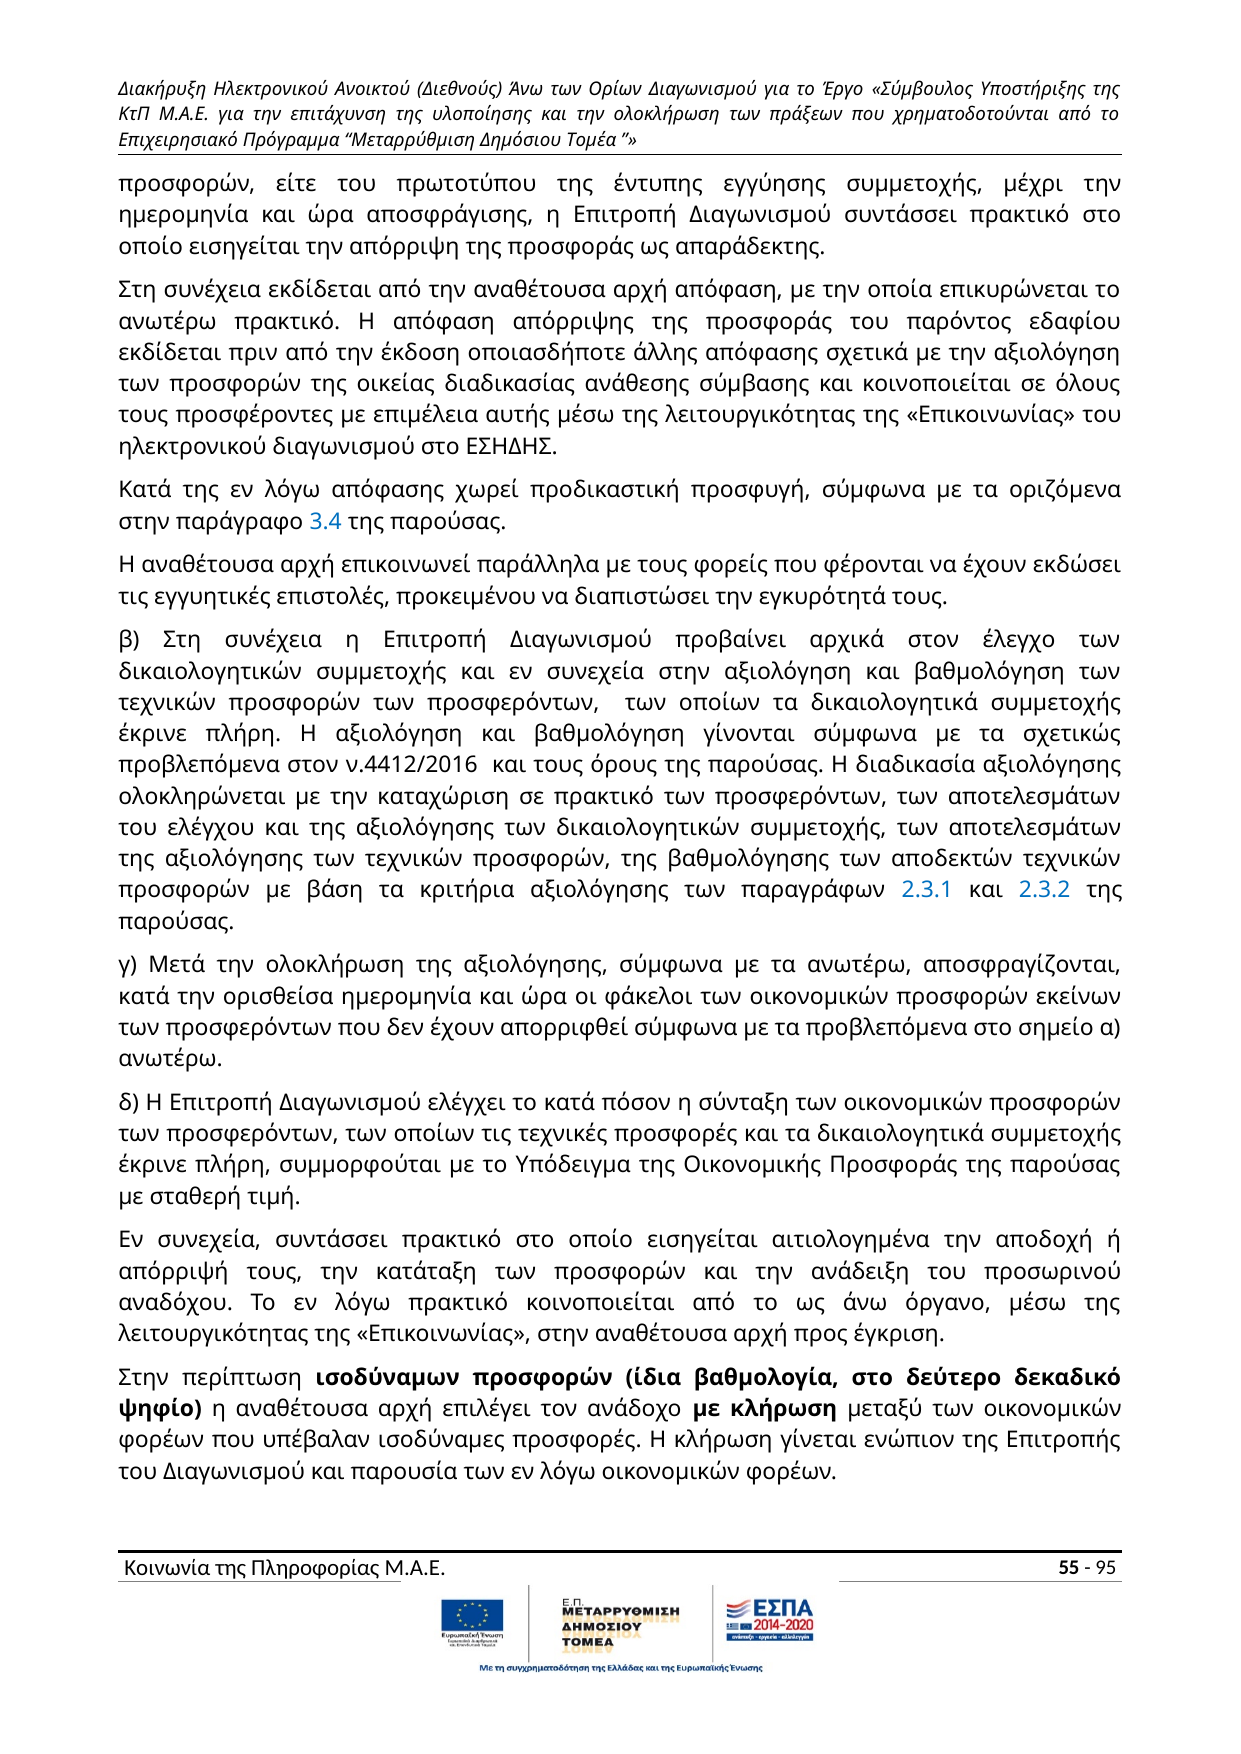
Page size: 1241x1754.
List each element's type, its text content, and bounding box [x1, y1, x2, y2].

picture [401, 1581, 840, 1673]
text Η αναθέτουσα αρχή επικοινωνεί παράλληλα με τους φορείς που φέρονται να έχουν εκδώσει τις εγγυητικές επιστολές, προκειμένου να διαπιστώσει την εγκυρότητά τους. [118, 548, 1122, 611]
text δ) Η Επιτροπή Διαγωνισμού ελέγχει το κατά πόσον η σύνταξη των οικονομικών προσφορών των προσφερόντων, των οποίων τις τεχνικές προσφορές και τα δικαιολογητικά συμμετοχής έκρινε πλήρη, συμμορφούται με το Υπόδειγμα της Οικονομικής Προσφοράς της παρούσας με σταθερή τιμή. [118, 1086, 1122, 1211]
text Στη συνέχεια εκδίδεται από την αναθέτουσα αρχή απόφαση, με την οποία επικυρώνεται το ανωτέρω πρακτικό. Η απόφαση απόρριψης της προσφοράς του παρόντος εδαφίου εκδίδεται πριν από την έκδοση οποιασδήποτε άλλης απόφασης σχετικά με την αξιολόγηση των προσφορών της οικείας διαδικασίας ανάθεσης σύμβασης και κοινοποιείται σε όλους τους προσφέροντες με επιμέλεια αυτής μέσω της λειτουργικότητας της «Επικοινωνίας» του ηλεκτρονικού διαγωνισμού στο ΕΣΗΔΗΣ. [118, 273, 1122, 461]
text Κατά της εν λόγω απόφασης χωρεί προδικαστική προσφυγή, σύμφωνα με τα οριζόμενα στην παράγραφο 3.4 της παρούσας. [118, 473, 1122, 536]
text Εν συνεχεία, συντάσσει πρακτικό στο οποίο εισηγείται αιτιολογημένα την αποδοχή ή απόρριψή τους, την κατάταξη των προσφορών και την ανάδειξη του προσωρινού αναδόχου. Το εν λόγω πρακτικό κοινοποιείται από το ως άνω όργανο, μέσω της λειτουργικότητας της «Επικοινωνίας», στην αναθέτουσα αρχή προς έγκριση. [118, 1223, 1122, 1348]
text Στην περίπτωση ισοδύναμων προσφορών (ίδια βαθμολογία, στο δεύτερο δεκαδικό ψηφίο) η αναθέτουσα αρχή επιλέγει τον ανάδοχο με κλήρωση μεταξύ των οικονομικών φορέων που υπέβαλαν ισοδύναμες προσφορές. Η κλήρωση γίνεται ενώπιον της Επιτροπής του Διαγωνισμού και παρουσία των εν λόγω οικονομικών φορέων. [118, 1361, 1122, 1486]
text β) Στη συνέχεια η Επιτροπή Διαγωνισμού προβαίνει αρχικά στον έλεγχο των δικαιολογητικών συμμετοχής και εν συνεχεία στην αξιολόγηση και βαθμολόγηση των τεχνικών προσφορών των προσφερόντων, των οποίων τα δικαιολογητικά συμμετοχής έκρινε πλήρη. Η αξιολόγηση και βαθμολόγηση γίνονται σύμφωνα με τα σχετικώς προβλεπόμενα στον ν.4412/2016 και τους όρους της παρούσας. Η διαδικασία αξιολόγησης ολοκληρώνεται με την καταχώριση σε πρακτικό των προσφερόντων, των αποτελεσμάτων του ελέγχου και της αξιολόγησης των δικαιολογητικών συμμετοχής, των αποτελεσμάτων της αξιολόγησης των τεχνικών προσφορών, της βαθμολόγησης των αποδεκτών τεχνικών προσφορών με βάση τα κριτήρια αξιολόγησης των παραγράφων 2.3.1 και 2.3.2 της παρούσας. [118, 623, 1122, 936]
text γ) Μετά την ολοκλήρωση της αξιολόγησης, σύμφωνα με τα ανωτέρω, αποσφραγίζονται, κατά την ορισθείσα ημερομηνία και ώρα οι φάκελοι των οικονομικών προσφορών εκείνων των προσφερόντων που δεν έχουν απορριφθεί σύμφωνα με τα προβλεπόμενα στο σημείο α) ανωτέρω. [118, 948, 1122, 1073]
